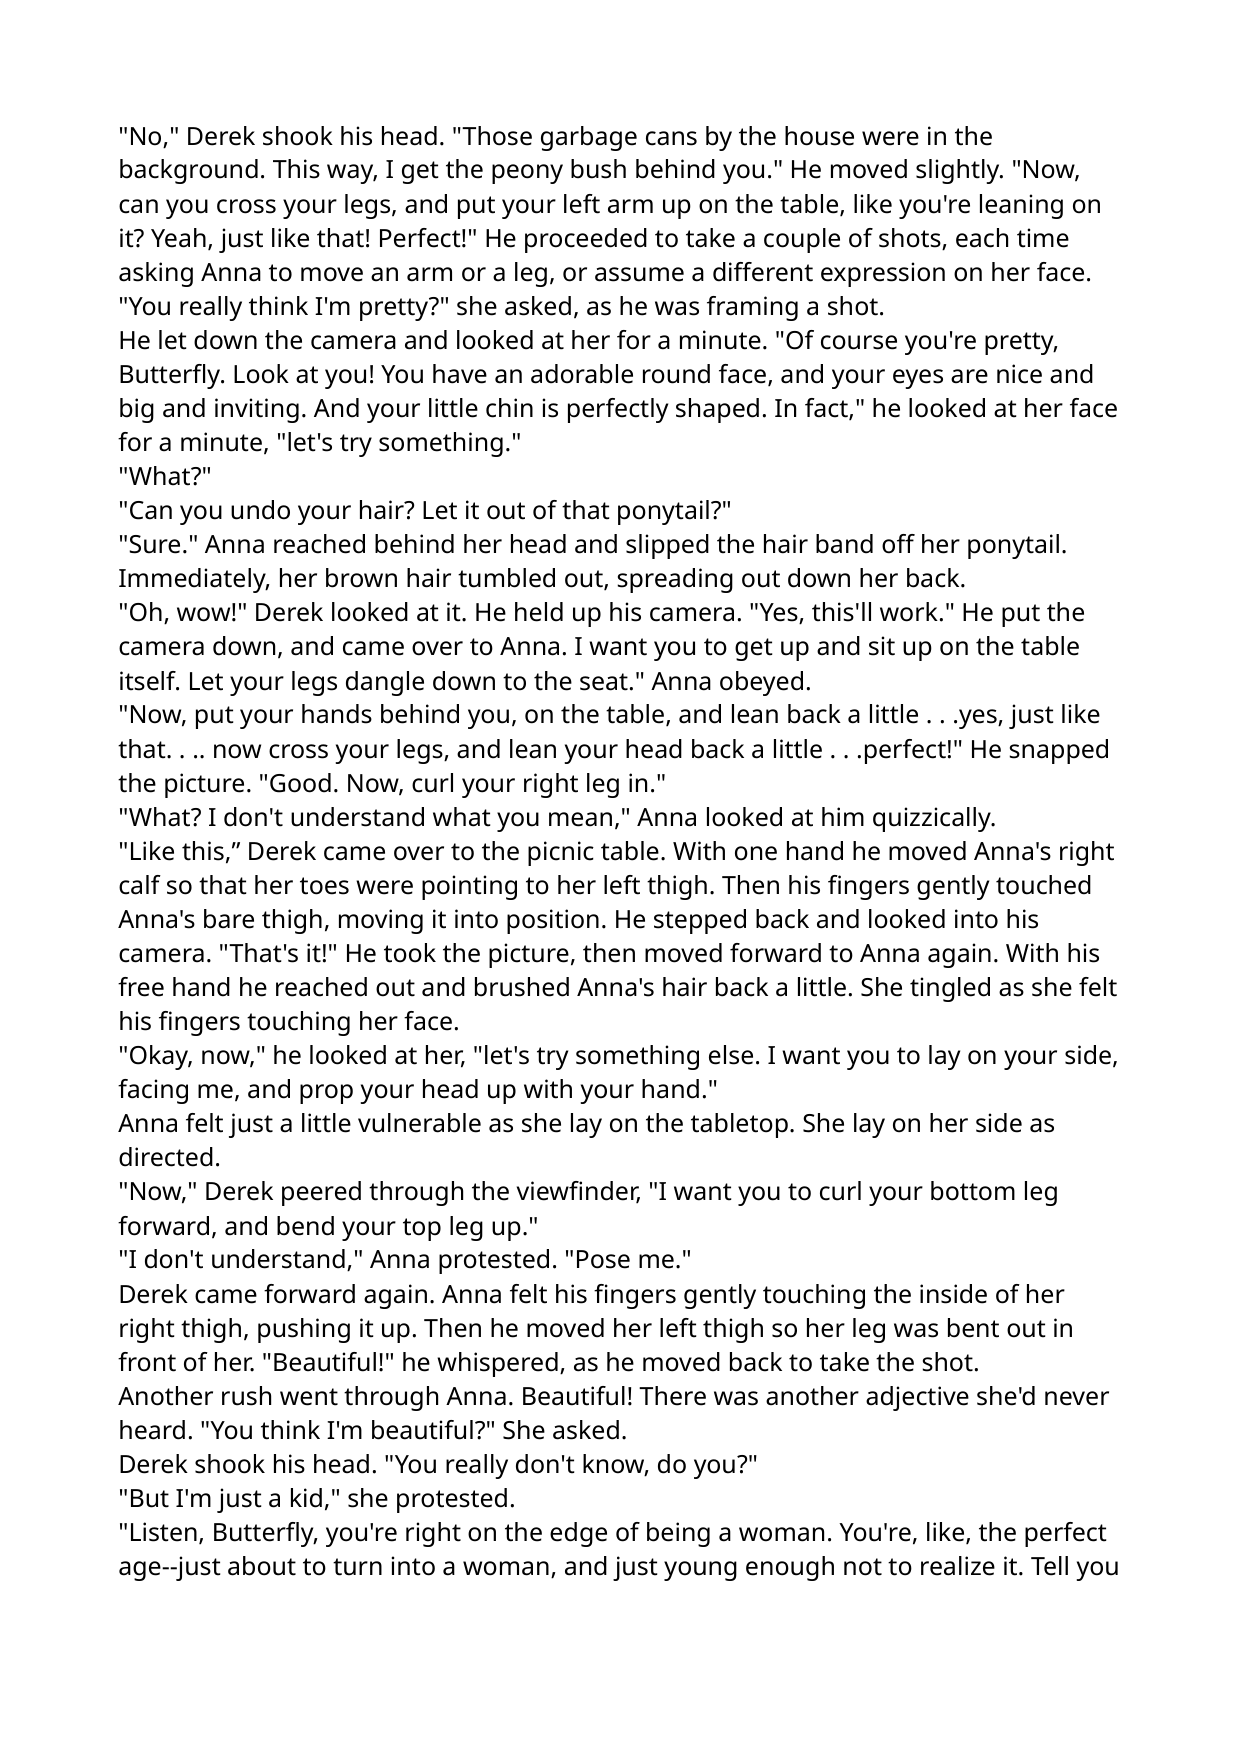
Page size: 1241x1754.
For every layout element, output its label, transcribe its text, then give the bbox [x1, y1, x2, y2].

text Anna felt just a little vulnerable as she lay on the tabletop. She lay on her side as directed. [118, 1106, 1122, 1174]
text "Now, put your hands behind you, on the table, and lean back a little . . .yes, just like that. . .. now cross your legs, and lean your head back a little . . .perfect!" He snapped the picture. "Good. Now, curl your right leg in." [118, 697, 1122, 799]
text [118, 1515, 1122, 1583]
text Derek shook his head. "You really don't know, do you?" [118, 1447, 1122, 1481]
text "No," Derek shook his head. "Those garbage cans by the house were in the background. This way, I get the peony bush behind you." He moved slightly. "Now, can you cross your legs, and put your left arm up on the table, like you're leaning on it? Yeah, just like that! Perfect!" He proceeded to take a couple of shots, each time asking Anna to move an arm or a leg, or assume a different expression on her face. [118, 118, 1122, 288]
text "I don't understand," Anna protested. "Pose me." [118, 1242, 1122, 1276]
text "What? I don't understand what you mean," Anna looked at him quizzically. [118, 799, 1122, 833]
text "Can you undo your hair? Let it out of that ponytail?" [118, 493, 1122, 527]
text "What?" [118, 459, 1122, 493]
text "Oh, wow!" Derek looked at it. He held up his camera. "Yes, this'll work." He put the camera down, and came over to Anna. I want you to get up and sit up on the table itself. Let your legs dangle down to the seat." Anna obeyed. [118, 595, 1122, 697]
text "Sure." Anna reached behind her head and slipped the hair band off her ponytail. Immediately, her brown hair tumbled out, spreading out down her back. [118, 527, 1122, 595]
text "You really think I'm pretty?" she asked, as he was framing a shot. [118, 288, 1122, 322]
text "Okay, now," he looked at her, "let's try something else. I want you to lay on your side, facing me, and prop your head up with your hand." [118, 1038, 1122, 1106]
text "Now," Derek peered through the viewfinder, "I want you to curl your bottom leg forward, and bend your top leg up." [118, 1174, 1122, 1242]
text Derek came forward again. Anna felt his fingers gently touching the inside of her right thigh, pushing it up. Then he moved her left thigh so her leg was bent out in front of her. "Beautiful!" he whispered, as he moved back to take the shot. [118, 1276, 1122, 1378]
text "But I'm just a kid," she protested. [118, 1481, 1122, 1515]
text He let down the camera and looked at her for a minute. "Of course you're pretty, Butterfly. Look at you! You have an adorable round face, and your eyes are nice and big and inviting. And your little chin is perfectly shaped. In fact," he looked at her face for a minute, "let's try something." [118, 322, 1122, 459]
text Another rush went through Anna. Beautiful! There was another adjective she'd never heard. "You think I'm beautiful?" She asked. [118, 1378, 1122, 1447]
text "Like this,” Derek came over to the picnic table. With one hand he moved Anna's right calf so that her toes were pointing to her left thigh. Then his fingers gently touched Anna's bare thigh, moving it into position. He stepped back and looked into his camera. "That's it!" He took the picture, then moved forward to Anna again. With his free hand he reached out and brushed Anna's hair back a little. She tingled as she felt his fingers touching her face. [118, 833, 1122, 1038]
